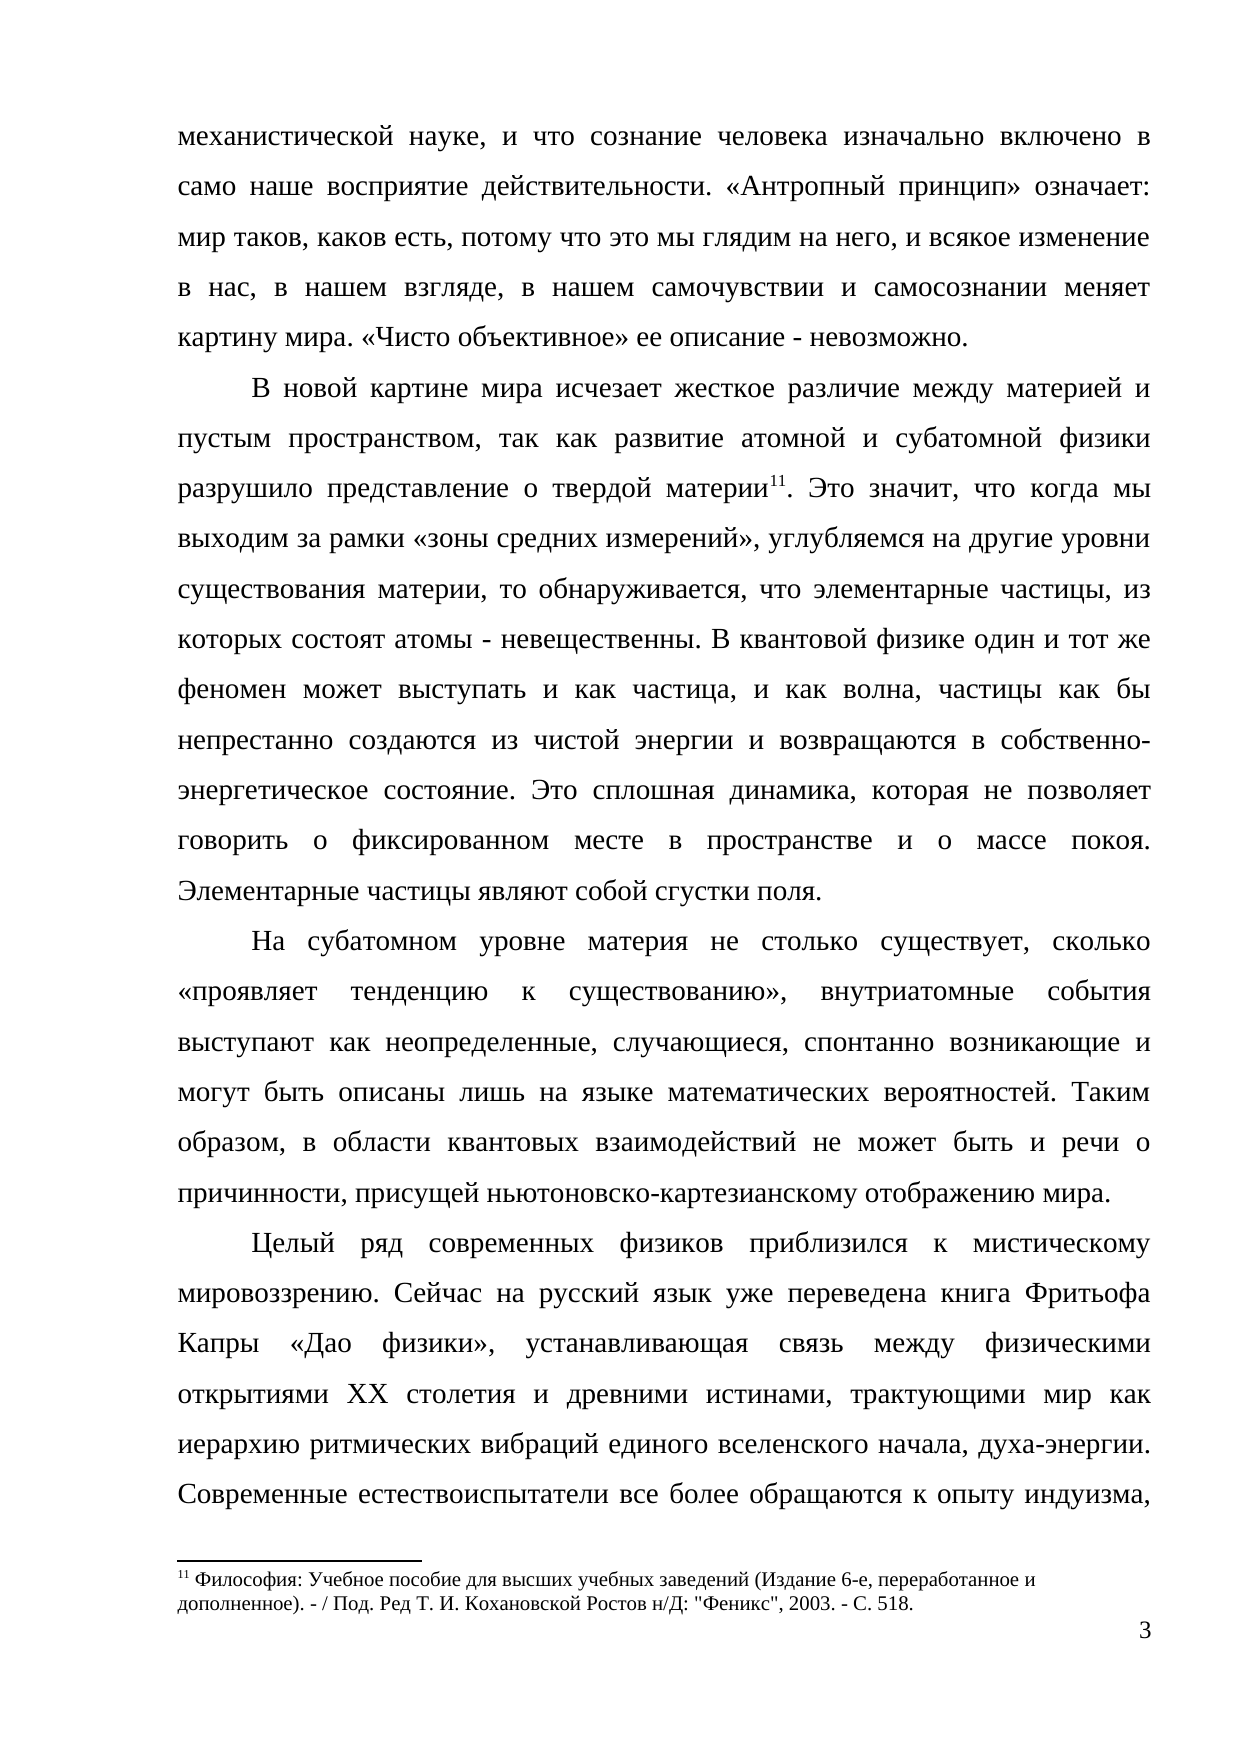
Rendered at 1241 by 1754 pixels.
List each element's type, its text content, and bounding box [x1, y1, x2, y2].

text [177, 118, 1152, 353]
text На субатомном уровне материя не столько существует, сколько «проявляет тенденцию к существованию», внутриатомные события выступают как неопределенные, случающиеся, спонтанно возникающие и могут быть описаны лишь на языке математических вероятностей. Таким образом, в области квантовых взаимодействий не может быть и речи о причинности, присущей ньютоновско-картезианскому отображению мира. [177, 923, 1152, 1208]
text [177, 1225, 1152, 1510]
text В новой картине мира исчезает жесткое различие между материей и пустым пространством, так как развитие атомной и субатомной физики разрушило представление о твердой материи. Это значит, что когда мы выходим за рамки «зоны средних измерений», углубляемся на другие уровни существования материи, то обнаруживается, что элементарные частицы, из которых состоят атомы - невещественны. В квантовой физике один и тот же феномен может выступать и как частица, и как волна, частицы как бы непрестанно создаются из чистой энергии и возвращаются в собственно-энергетическое состояние. Это сплошная динамика, которая не позволяет говорить о фиксированном месте в пространстве и о массе покоя. Элементарные частицы являют собой сгустки поля. [177, 370, 1152, 906]
